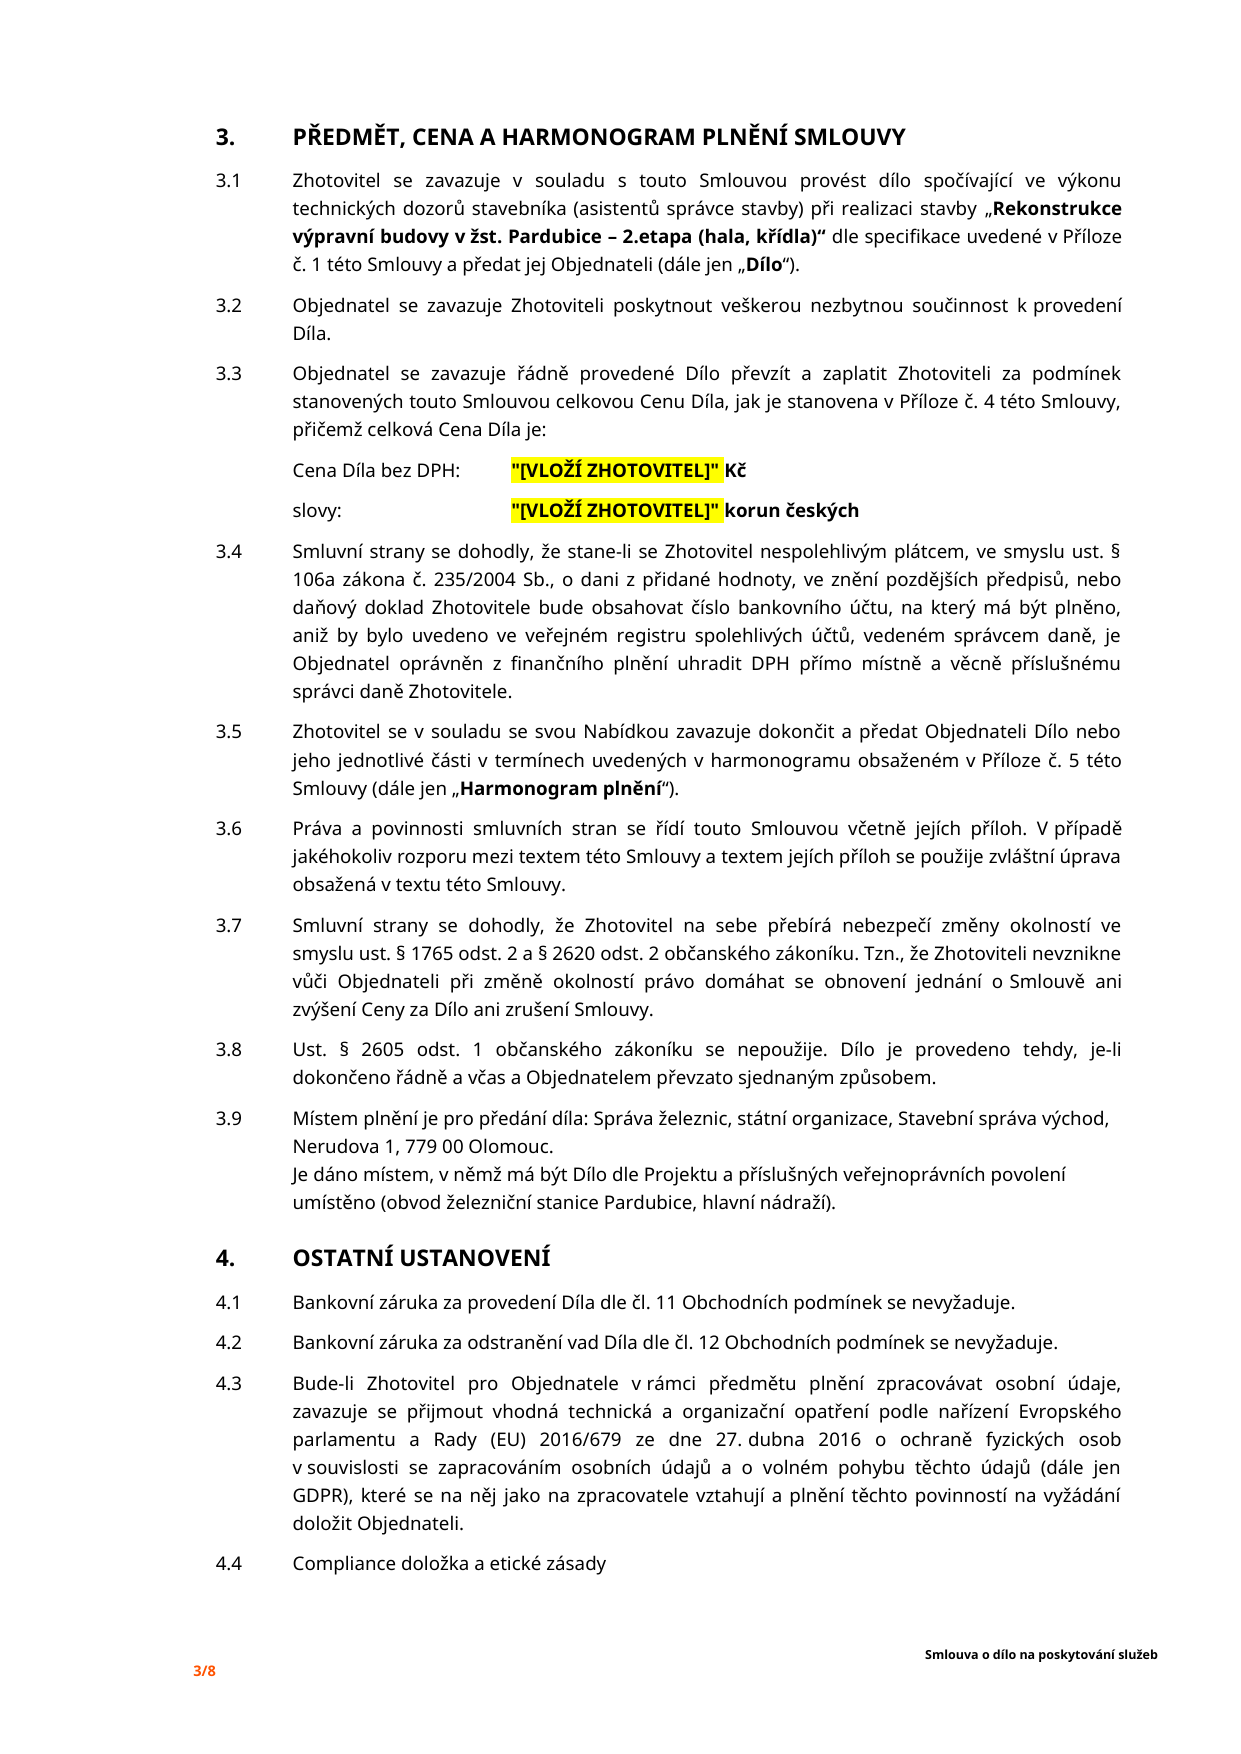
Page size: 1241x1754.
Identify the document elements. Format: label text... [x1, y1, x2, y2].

text slovy: korun českých [724, 498, 1122, 523]
text Objednatel se zavazuje Zhotoviteli poskytnout veškerou nezbytnou součinnost k provedení Díla. [216, 292, 1122, 346]
text Zhotovitel se v souladu se svou Nabídkou zavazuje dokončit a předat Objednateli Dílo nebo jeho jednotlivé části v termínech uvedených v harmonogramu obsaženém v Příloze č. 5 této Smlouvy (dále jen „Harmonogram plnění“). [216, 719, 1122, 800]
text Zhotovitel se zavazuje v souladu s touto Smlouvou provést dílo spočívající ve výkonu technických dozorů stavebníka (asistentů správce stavby) při realizaci stavby „Rekonstrukce výpravní budovy v žst. Pardubice – 2.etapa (hala, křídla)“ dle specifikace uvedené v Příloze č. 1 této Smlouvy a předat jej Objednateli (dále jen „Dílo“). [216, 167, 1122, 277]
text Místem plnění je pro předání díla: Správa železnic, státní organizace, Stavební správa východ, Nerudova 1, 779 00 Olomouc. Je dáno místem, v němž má být Dílo dle Projektu a příslušných veřejnoprávních povolení umístěno (obvod železniční stanice Pardubice, hlavní nádraží). [216, 1105, 1122, 1215]
text Smluvní strany se dohodly, že Zhotovitel na sebe přebírá nebezpečí změny okolností ve smyslu ust. § 1765 odst. 2 a § 2620 odst. 2 občanského zákoníku. Tzn., že Zhotoviteli nevznikne vůči Objednateli při změně okolností právo domáhat se obnovení jednání o Smlouvě ani zvýšení Ceny za Dílo ani zrušení Smlouvy. [216, 912, 1122, 1022]
text slovy: korun českých [292, 498, 511, 523]
text Bankovní záruka za odstranění vad Díla dle čl. 12 Obchodních podmínek se nevyžaduje. [216, 1329, 1122, 1355]
text PŘEDMĚT, CENA A HARMONOGRAM PLNĚNÍ SMLOUVY [216, 121, 1122, 152]
text Bude-li Zhotovitel pro Objednatele v rámci předmětu plnění zpracovávat osobní údaje, zavazuje se přijmout vhodná technická a organizační opatření podle nařízení Evropského parlamentu a Rady (EU) 2016/679 ze dne 27. dubna 2016 o ochraně fyzických osob v souvislosti se zapracováním osobních údajů a o volném pohybu těchto údajů (dále jen GDPR), které se na něj jako na zpracovatele vztahují a plnění těchto povinností na vyžádání doložit Objednateli. [216, 1370, 1122, 1536]
text Cena Díla bez DPH: Kč [724, 457, 1122, 483]
text Compliance doložka a etické zásady [216, 1551, 1122, 1576]
text Objednatel se zavazuje řádně provedené Dílo převzít a zaplatit Zhotoviteli za podmínek stanovených touto Smlouvou celkovou Cenu Díla, jak je stanovena v Příloze č. 4 této Smlouvy, přičemž celková Cena Díla je: [216, 361, 1122, 442]
text Práva a povinnosti smluvních stran se řídí touto Smlouvou včetně jejích příloh. V případě jakéhokoliv rozporu mezi textem této Smlouvy a textem jejích příloh se použije zvláštní úprava obsažená v textu této Smlouvy. [216, 815, 1122, 897]
text OSTATNÍ USTANOVENÍ [216, 1242, 1122, 1273]
text Ust. § 2605 odst. 1 občanského zákoníku se nepoužije. Dílo je provedeno tehdy, je-li dokončeno řádně a včas a Objednatelem převzato sjednaným způsobem. [216, 1037, 1122, 1090]
text Cena Díla bez DPH: Kč [292, 457, 511, 483]
text Bankovní záruka za provedení Díla dle čl. 11 Obchodních podmínek se nevyžaduje. [216, 1289, 1122, 1314]
text Smluvní strany se dohodly, že stane-li se Zhotovitel nespolehlivým plátcem, ve smyslu ust. § 106a zákona č. 235/2004 Sb., o dani z přidané hodnoty, ve znění pozdějších předpisů, nebo daňový doklad Zhotovitele bude obsahovat číslo bankovního účtu, na který má být plněno, aniž by bylo uvedeno ve veřejném registru spolehlivých účtů, vedeném správcem daně, je Objednatel oprávněn z finančního plnění uhradit DPH přímo místně a věcně příslušnému správci daně Zhotovitele. [216, 538, 1122, 704]
